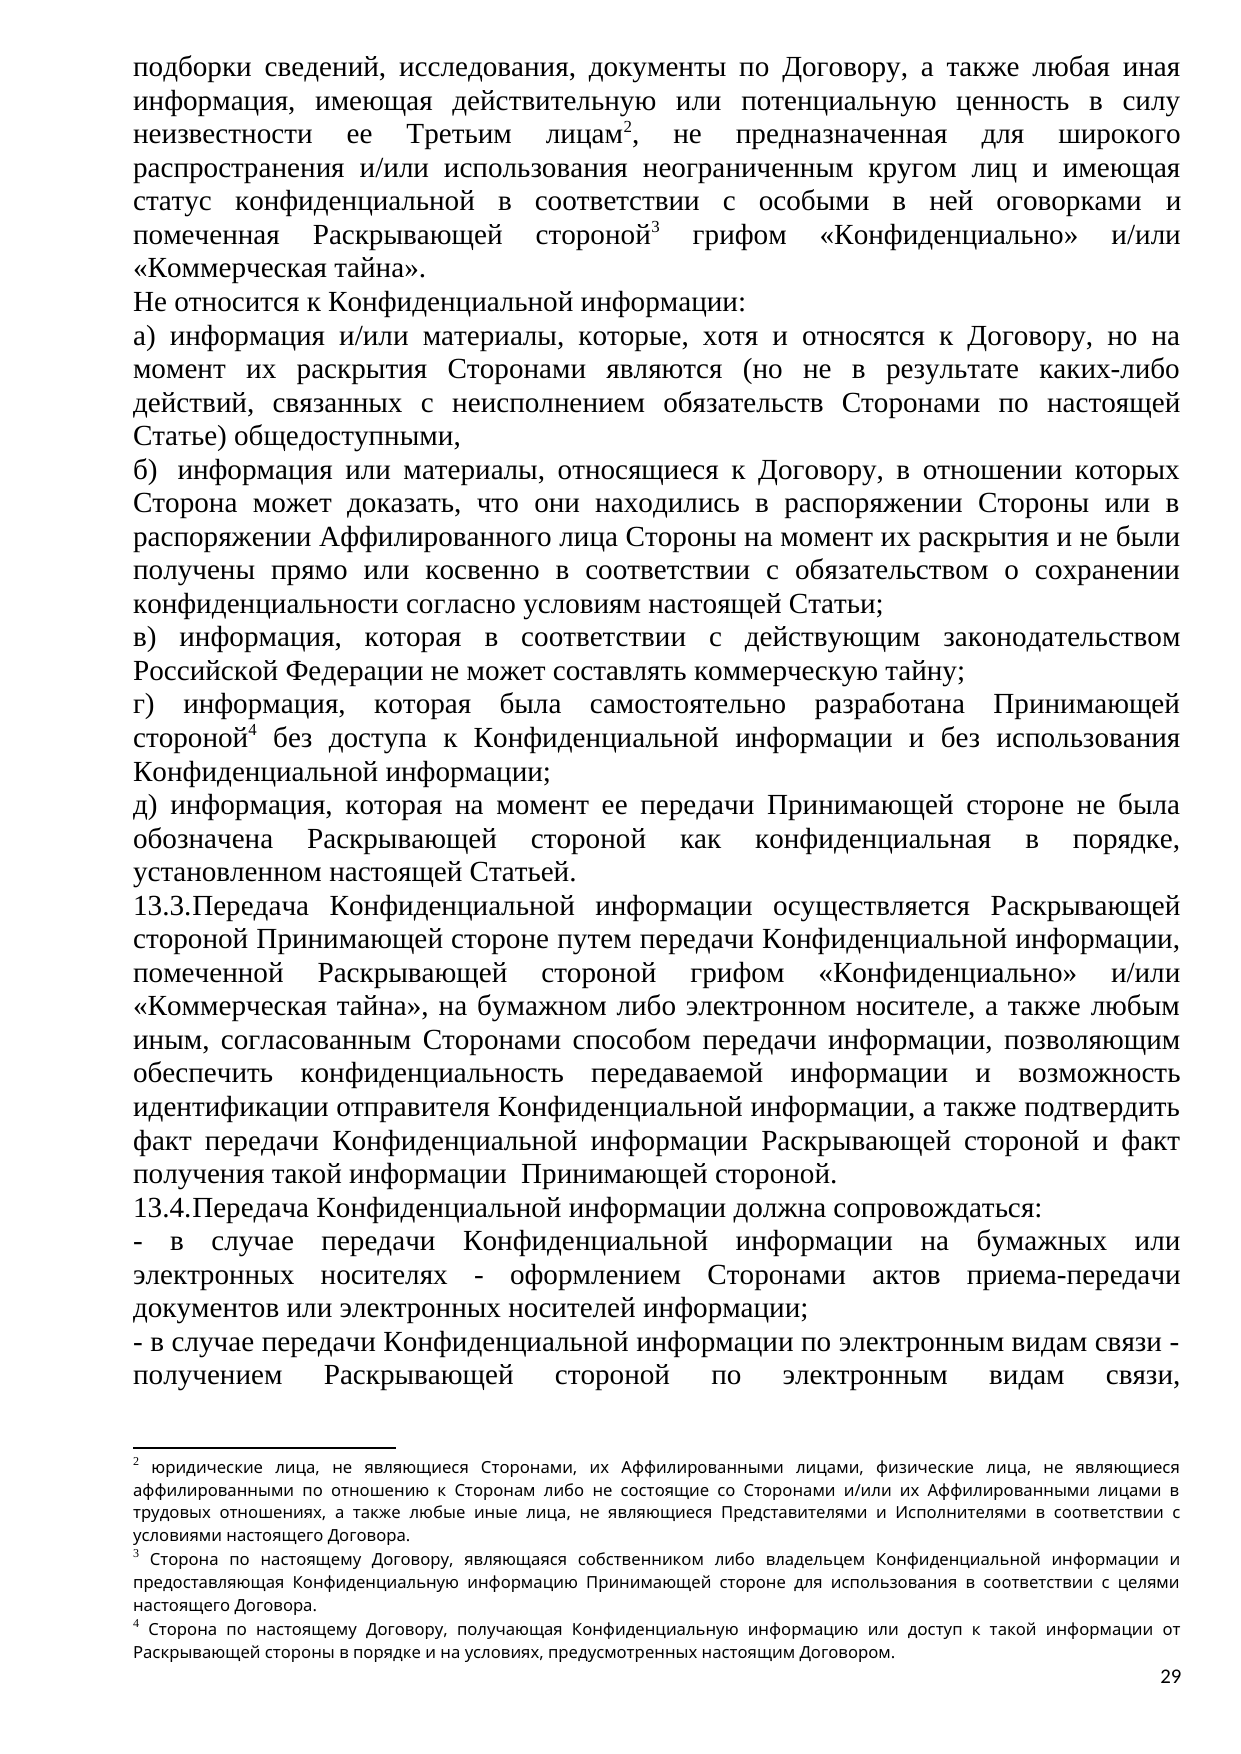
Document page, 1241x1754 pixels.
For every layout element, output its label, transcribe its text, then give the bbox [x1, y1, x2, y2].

list Передача Конфиденциальной информации осуществляется Раскрывающей стороной Принимающей стороне путем передачи Конфиденциальной информации, помеченной Раскрывающей стороной грифом «Конфиденциально» и/или «Коммерческая тайна», на бумажном либо электронном носителе, а также любым иным, согласованным Сторонами способом передачи информации, позволяющим обеспечить конфиденциальность передаваемой информации и возможность идентификации отправителя Конфиденциальной информации, а также подтвердить факт передачи Конфиденциальной информации Раскрывающей стороной и факт получения такой информации Принимающей стороной. [133, 888, 1181, 1190]
text а) информация и/или материалы, которые, хотя и относятся к Договору, но на момент их раскрытия Сторонами являются (но не в результате каких-либо действий, связанных с неисполнением обязательств Сторонами по настоящей Статье) общедоступными, [133, 318, 1181, 452]
text Не относится к Конфиденциальной информации: [133, 284, 1181, 318]
text в) информация, которая в соответствии с действующим законодательством Российской Федерации не может составлять коммерческую тайну; [133, 619, 1181, 687]
text г) информация, которая была самостоятельно разработана Принимающей стороной без доступа к Конфиденциальной информации и без использования Конфиденциальной информации; [133, 687, 1181, 787]
text б) информация или материалы, относящиеся к Договору, в отношении которых Сторона может доказать, что они находились в распоряжении Стороны или в распоряжении Аффилированного лица Стороны на момент их раскрытия и не были получены прямо или косвенно в соответствии с обязательством о сохранении конфиденциальности согласно условиям настоящей Статьи; [133, 452, 1181, 619]
list Передача Конфиденциальной информации должна сопровождаться: [133, 1190, 1181, 1223]
text - в случае передачи Конфиденциальной информации на бумажных или электронных носителях - оформлением Сторонами актов приема-передачи документов или электронных носителей информации; [133, 1223, 1181, 1324]
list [133, 49, 1181, 284]
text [133, 1324, 1181, 1391]
text д) информация, которая на момент ее передачи Принимающей стороне не была обозначена Раскрывающей стороной как конфиденциальная в порядке, установленном настоящей Статьей. [133, 787, 1181, 888]
